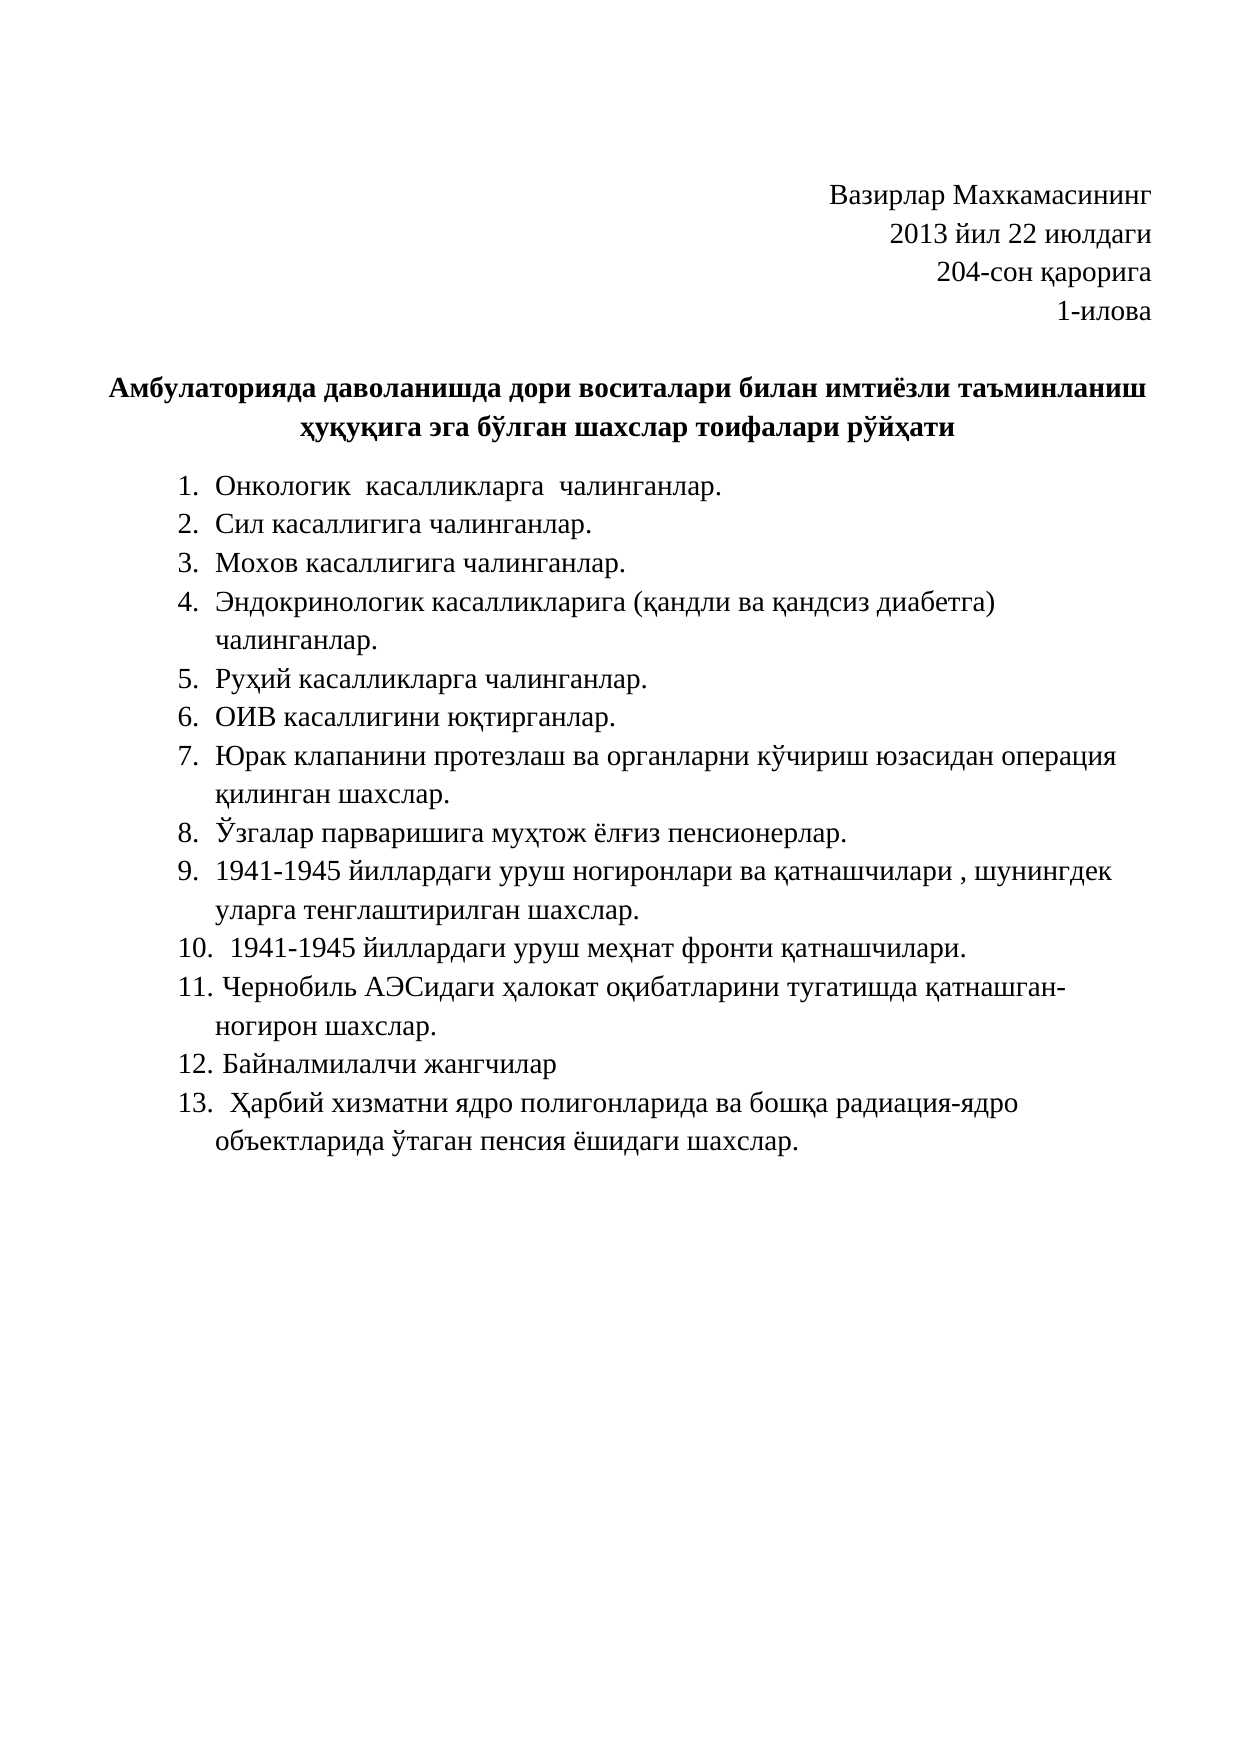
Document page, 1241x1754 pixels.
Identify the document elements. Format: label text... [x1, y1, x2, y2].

list Байналмилалчи жангчилар [177, 1046, 1152, 1080]
list Мохов касаллигига чалинганлар. [177, 545, 1152, 579]
list Онкологик касалликларга чалинганлар. [177, 468, 1152, 502]
text 2013 йил 22 июлдаги [103, 216, 1152, 249]
text 204-сон қарорига [103, 254, 1152, 288]
list Руҳий касалликларга чалинганлар. [177, 661, 1152, 694]
list 1941-1945 йиллардаги уруш ногиронлари ва қатнашчилари , шунингдек уларга тенглаштирилган шахслар. [177, 853, 1152, 926]
text Амбулаторияда даволанишда дори воситалари билан имтиёзли таъминланиш ҳуқуқига эга бўлган шахслар тоифалари рўйҳати [103, 370, 1152, 442]
text 1-илова [103, 293, 1152, 327]
list ОИВ касаллигини юқтирганлар. [177, 699, 1152, 733]
list Чернобиль АЭСидаги ҳалокат оқибатларини тугатишда қатнашган-ногирон шахслар. [177, 969, 1152, 1041]
list Эндокринологик касалликларига (қандли ва қандсиз диабетга) чалинганлар. [177, 584, 1152, 656]
list Ўзгалар парваришига муҳтож ёлғиз пенсионерлар. [177, 815, 1152, 848]
list Сил касаллигига чалинганлар. [177, 507, 1152, 540]
list 1941-1945 йиллардаги уруш меҳнат фронти қатнашчилари. [177, 931, 1152, 964]
list Ҳарбий хизматни ядро полигонларида ва бошқа радиация-ядро объектларида ўтаган пенсия ёшидаги шахслар. [177, 1085, 1152, 1157]
text Вазирлар Махкамасининг [103, 177, 1152, 211]
list Юрак клапанини протезлаш ва органларни кўчириш юзасидан операция қилинган шахслар. [177, 738, 1152, 810]
